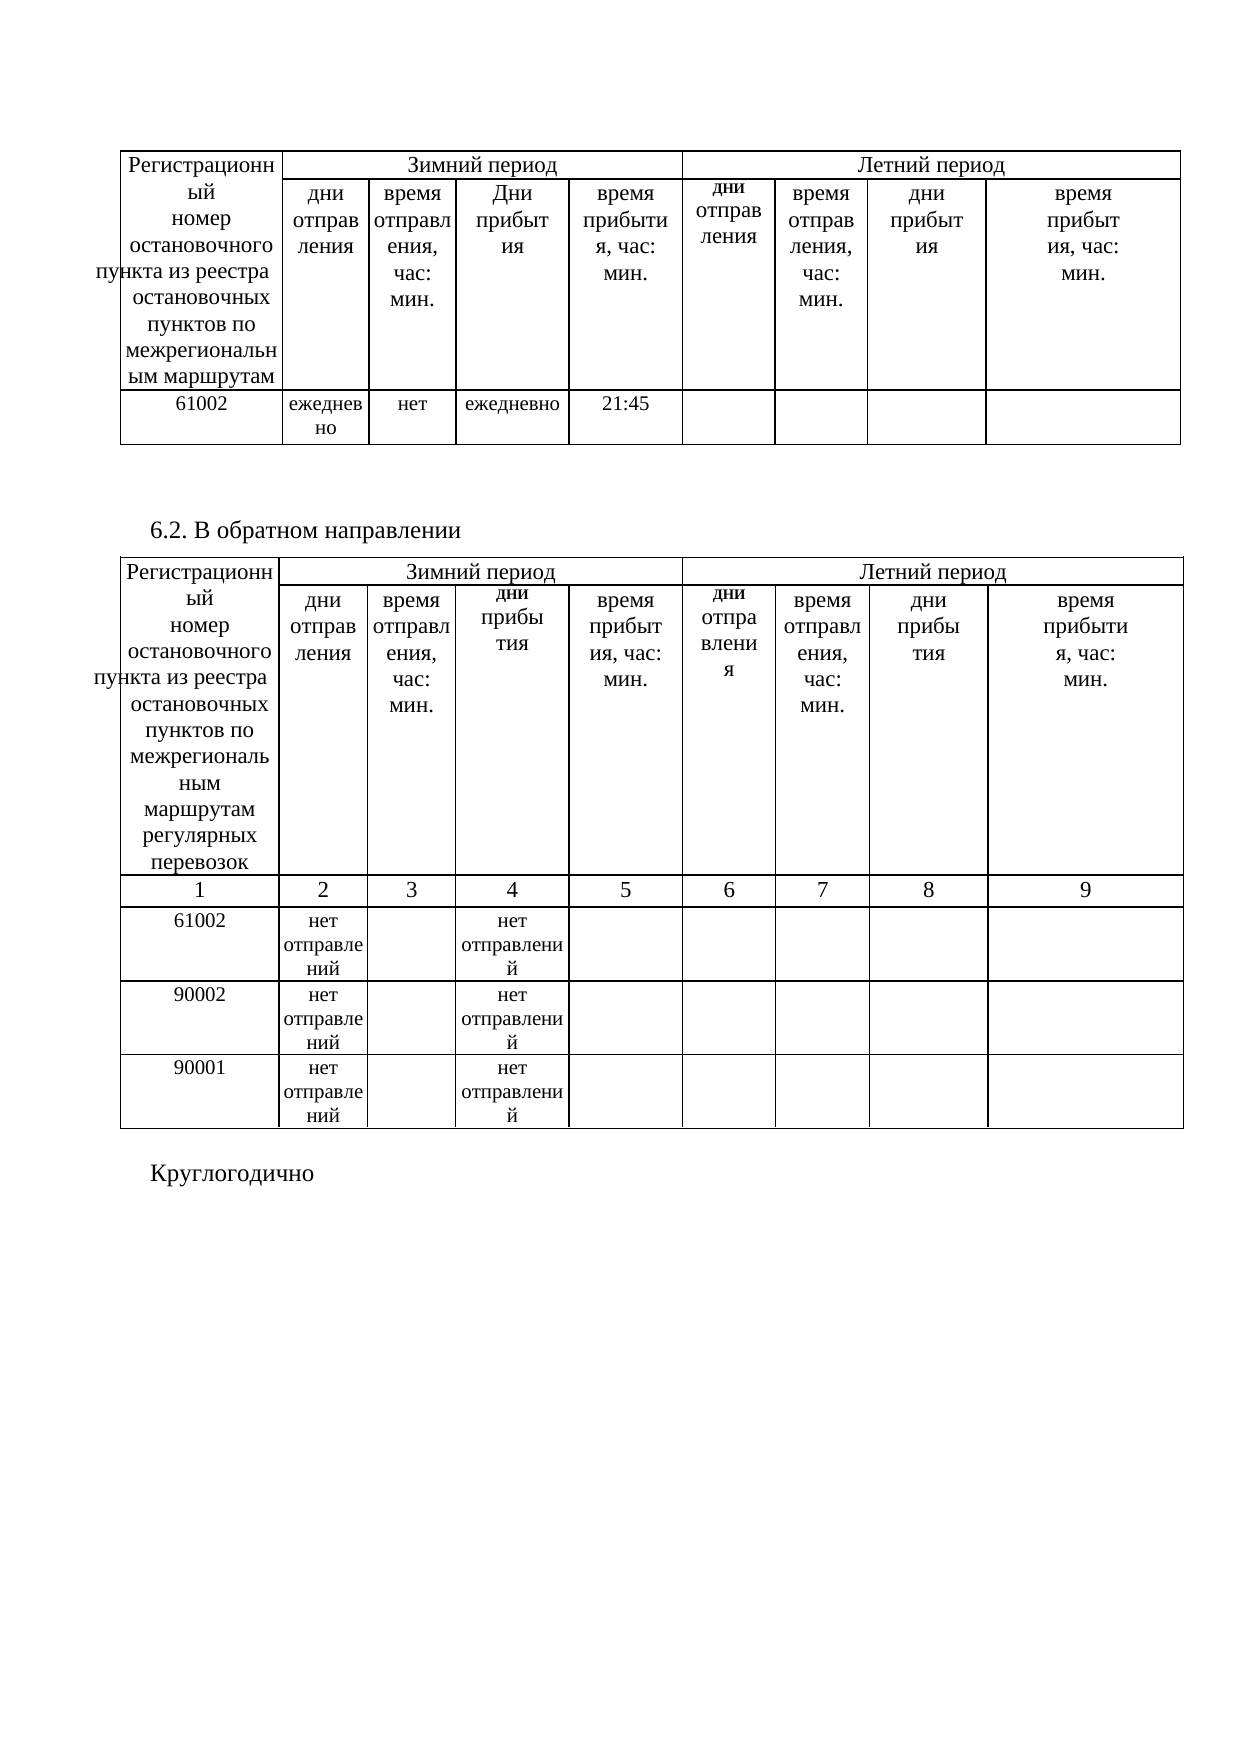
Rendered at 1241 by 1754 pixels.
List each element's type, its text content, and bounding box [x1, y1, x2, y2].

table_cell дни отправ ления [283, 180, 368, 389]
table_cell [570, 982, 682, 1054]
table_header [121, 152, 282, 389]
table_cell дни отправ ления [280, 586, 367, 874]
table_cell [683, 982, 775, 1054]
table_cell дни прибыт ия [868, 180, 985, 389]
text 6.2. В обратном направлении [150, 515, 1090, 544]
table_cell время отправл ения, час: мин. [368, 586, 455, 874]
text Круглогодично [150, 1158, 1090, 1186]
table_cell [776, 1055, 869, 1127]
table_cell [683, 1055, 775, 1127]
table_cell 5 [570, 876, 682, 906]
table_cell время отправл ения, час: мин. [370, 180, 455, 389]
table_cell 9 [989, 876, 1183, 906]
table_cell время отправ ления, час: мин. [776, 180, 867, 389]
table_cell Дни прибыт ия [457, 180, 568, 389]
table_cell 90002 [121, 982, 278, 1054]
table_cell нет отправлений [456, 908, 568, 980]
table_cell время отправл ения, час: мин. [776, 586, 869, 874]
table_cell нет отправлений [280, 1055, 367, 1127]
table_cell [776, 908, 869, 980]
table_cell нет [370, 391, 455, 444]
table_cell [776, 391, 867, 444]
table_cell [987, 391, 1180, 444]
table_header Зимний период [280, 558, 682, 584]
table_cell [870, 982, 987, 1054]
table_cell [868, 391, 985, 444]
table_cell 3 [368, 876, 455, 906]
table_cell 4 [456, 876, 568, 906]
table_cell ежедневно [283, 391, 368, 444]
table_cell [683, 908, 775, 980]
table_cell нет отправлений [456, 1055, 568, 1127]
table_header Летний период [683, 558, 1183, 584]
table_cell нет отправлений [280, 982, 367, 1054]
table_cell 6 [683, 876, 775, 906]
table_cell 21:45 [570, 391, 682, 444]
table_cell ДНИ отправ ления [683, 180, 774, 389]
table_cell время прибыт ия, час: мин. [987, 180, 1180, 389]
table_cell [570, 1055, 682, 1127]
table_cell 61002 [121, 908, 278, 980]
table_cell 2 [280, 876, 367, 906]
table_cell [368, 1055, 455, 1127]
table_cell дни прибы тия [870, 586, 987, 874]
table_cell [989, 982, 1183, 1054]
table_cell 61002 [121, 391, 282, 444]
table_cell [870, 1055, 987, 1127]
table_cell [870, 908, 987, 980]
table_cell [368, 982, 455, 1054]
table_cell время прибыт ия, час: мин. [570, 586, 682, 874]
table_cell время прибыти я, час: мин. [570, 180, 682, 389]
table_header Летний период [683, 152, 1180, 178]
table_header Зимний период [283, 152, 682, 178]
table_cell [776, 982, 869, 1054]
table_header Регистрационный номер остановочного пункта из реестра остановочных пунктов по межрегиональным маршрутам регулярных перевозок [121, 558, 278, 874]
table_cell 1 [121, 876, 278, 906]
table_cell нет отправлений [280, 908, 367, 980]
table_cell [570, 908, 682, 980]
table_cell 8 [870, 876, 987, 906]
table_cell нет отправлений [456, 982, 568, 1054]
table_cell 7 [776, 876, 869, 906]
table_cell 90001 [121, 1055, 278, 1127]
table_cell время прибыти я, час: мин. [989, 586, 1183, 874]
table_cell ДНИ прибы тия [456, 586, 568, 874]
table_cell [989, 908, 1183, 980]
table_cell [683, 391, 774, 444]
table_cell ДНИ отпра влени я [683, 586, 775, 874]
table_cell [989, 1055, 1183, 1127]
table_cell ежедневно [457, 391, 568, 444]
table_cell [368, 908, 455, 980]
